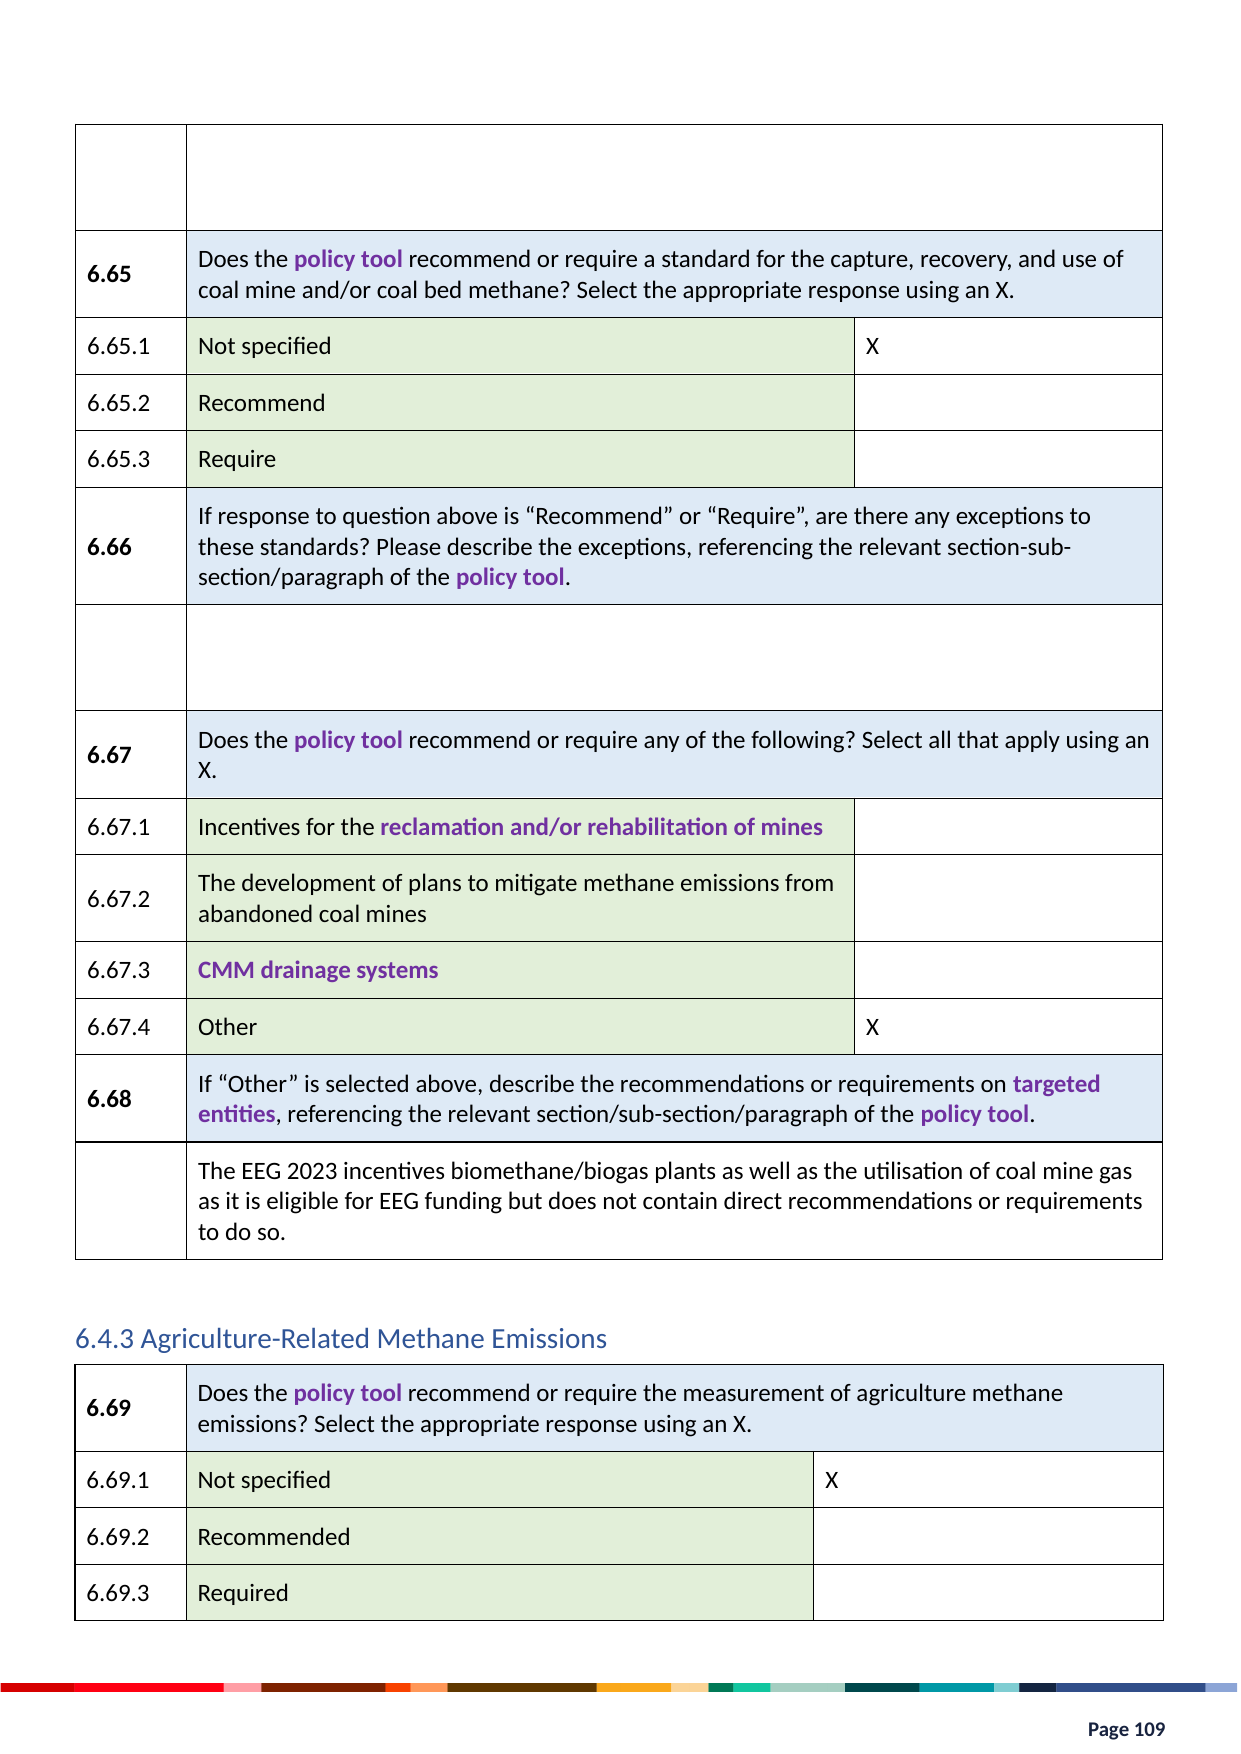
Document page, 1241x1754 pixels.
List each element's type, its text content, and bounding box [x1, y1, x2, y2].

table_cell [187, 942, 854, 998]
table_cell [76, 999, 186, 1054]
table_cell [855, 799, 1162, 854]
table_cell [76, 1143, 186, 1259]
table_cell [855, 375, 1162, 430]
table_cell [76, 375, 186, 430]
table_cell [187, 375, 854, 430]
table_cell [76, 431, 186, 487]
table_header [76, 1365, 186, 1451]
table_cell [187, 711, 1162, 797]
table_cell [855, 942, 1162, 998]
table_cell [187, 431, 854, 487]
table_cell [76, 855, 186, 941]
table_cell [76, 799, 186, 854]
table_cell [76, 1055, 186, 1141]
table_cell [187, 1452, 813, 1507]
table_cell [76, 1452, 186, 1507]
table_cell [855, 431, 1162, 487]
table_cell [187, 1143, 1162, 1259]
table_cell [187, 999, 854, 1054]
subtitle 6.4.3 Agriculture-Related Methane Emissions [75, 1320, 1165, 1355]
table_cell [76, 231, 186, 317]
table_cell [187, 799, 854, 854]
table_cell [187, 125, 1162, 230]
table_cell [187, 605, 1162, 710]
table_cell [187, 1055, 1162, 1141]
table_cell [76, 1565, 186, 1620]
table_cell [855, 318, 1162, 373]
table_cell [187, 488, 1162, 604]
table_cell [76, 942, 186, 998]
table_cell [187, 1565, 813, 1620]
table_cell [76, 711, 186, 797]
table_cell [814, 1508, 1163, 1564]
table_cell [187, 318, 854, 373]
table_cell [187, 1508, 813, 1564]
picture [0, 1683, 1236, 1692]
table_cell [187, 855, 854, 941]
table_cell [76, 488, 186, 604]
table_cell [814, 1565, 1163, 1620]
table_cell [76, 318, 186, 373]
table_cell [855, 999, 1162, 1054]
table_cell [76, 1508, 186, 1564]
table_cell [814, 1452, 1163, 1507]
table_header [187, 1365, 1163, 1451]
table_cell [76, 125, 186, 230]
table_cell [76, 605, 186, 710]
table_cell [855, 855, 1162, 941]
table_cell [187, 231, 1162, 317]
